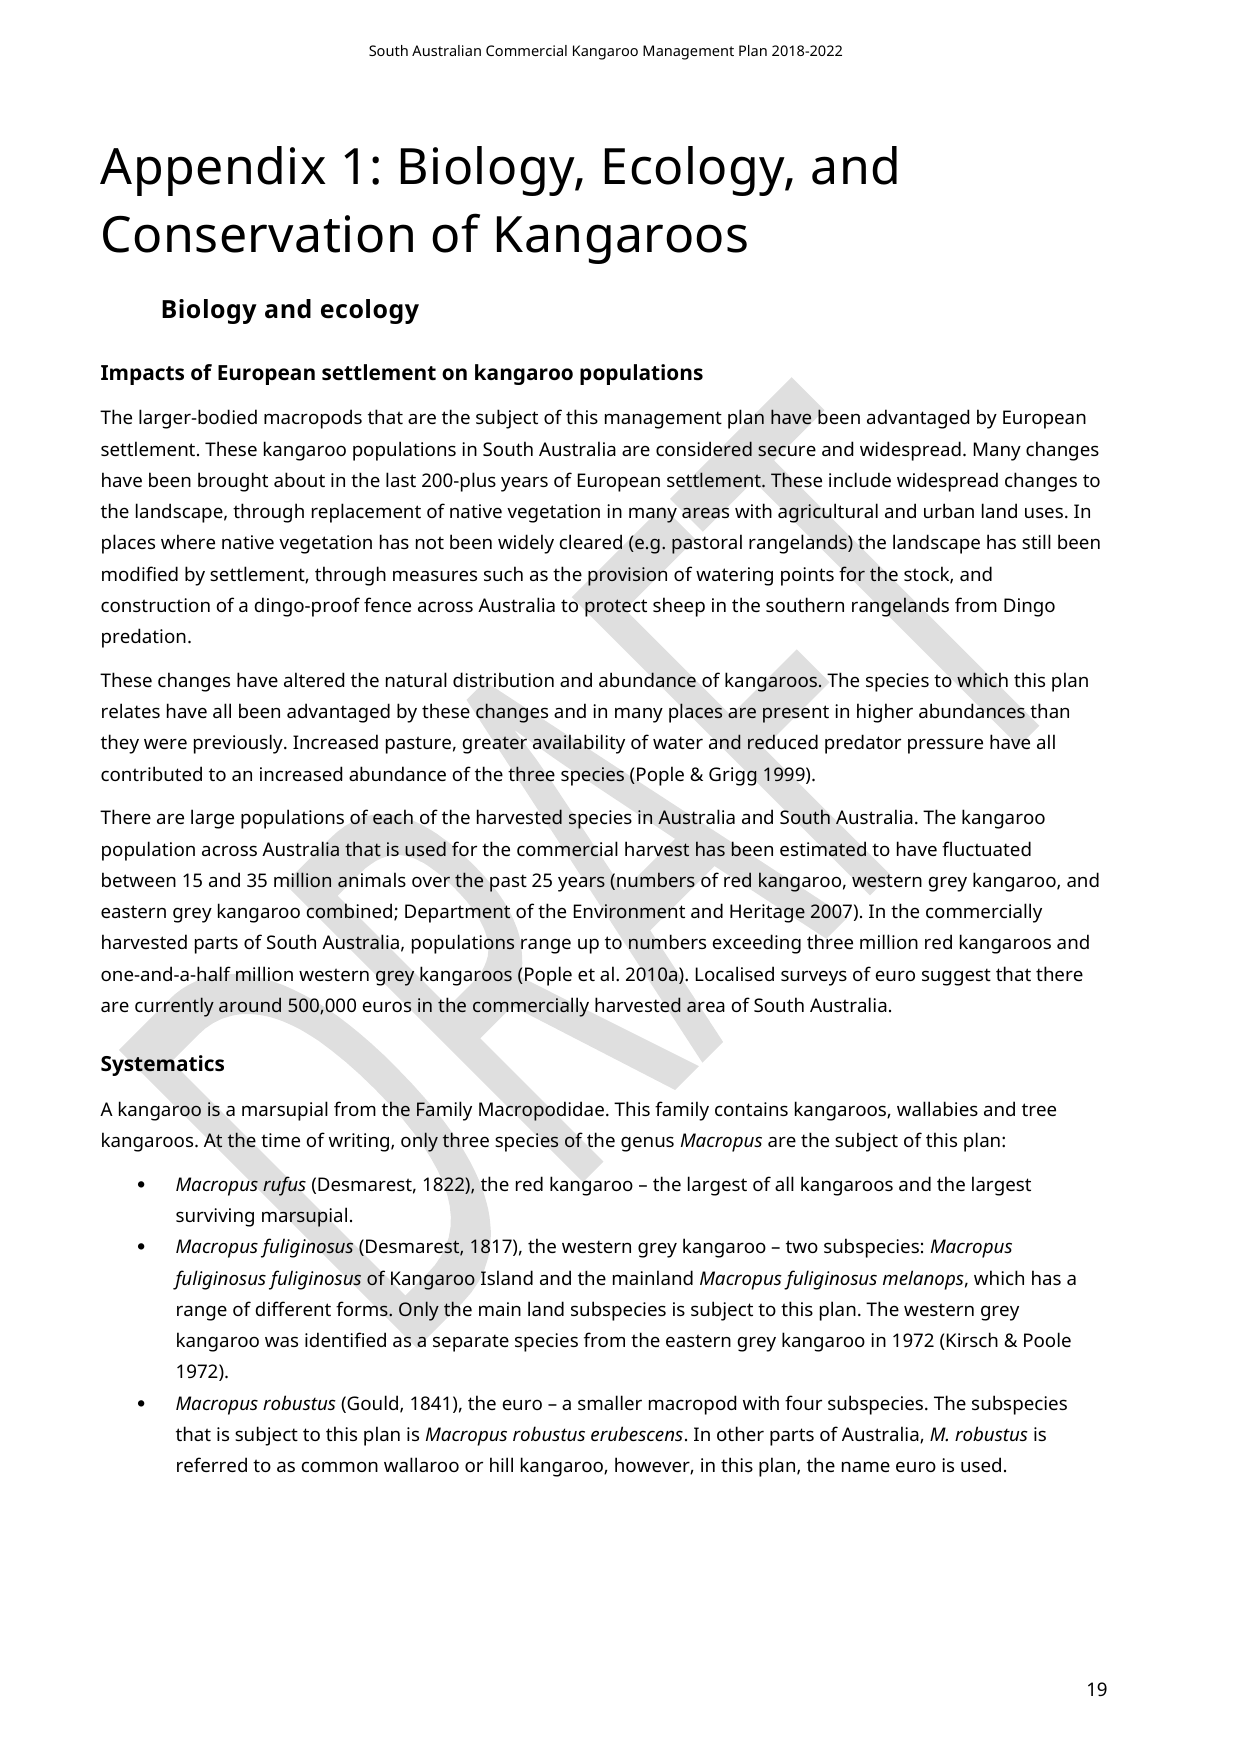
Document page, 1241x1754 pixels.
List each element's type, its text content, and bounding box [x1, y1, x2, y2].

list Macropus rufus (Desmarest, 1822), the red kangaroo – the largest of all kangaroos and the largest surviving marsupial. [138, 1166, 1107, 1228]
subtitle Systematics [100, 1047, 1107, 1078]
text The larger-bodied macropods that are the subject of this management plan have been advantaged by European settlement. These kangaroo populations in South Australia are considered secure and widespread. Many changes have been brought about in the last 200-plus years of European settlement. These include widespread changes to the landscape, through replacement of native vegetation in many areas with agricultural and urban land uses. In places where native vegetation has not been widely cleared (e.g. pastoral rangelands) the landscape has still been modified by settlement, through measures such as the provision of watering points for the stock, and construction of a dingo-proof fence across Australia to protect sheep in the southern rangelands from Dingo predation. [100, 399, 1107, 649]
text A kangaroo is a marsupial from the Family Macropodidae. This family contains kangaroos, wallabies and tree kangaroos. At the time of writing, only three species of the genus Macropus are the subject of this plan: [100, 1091, 1107, 1153]
text These changes have altered the natural distribution and abundance of kangaroos. The species to which this plan relates have all been advantaged by these changes and in many places are present in higher abundances than they were previously. Increased pasture, greater availability of water and reduced predator pressure have all contributed to an increased abundance of the three species (Pople & Grigg 1999). [100, 661, 1107, 786]
subtitle Biology and ecology [160, 292, 1107, 326]
list Macropus robustus (Gould, 1841), the euro – a smaller macropod with four subspecies. The subspecies that is subject to this plan is Macropus robustus erubescens. In other parts of Australia, M. robustus is referred to as common wallaroo or hill kangaroo, however, in this plan, the name euro is used. [138, 1384, 1107, 1478]
list Macropus fuliginosus (Desmarest, 1817), the western grey kangaroo – two subspecies: Macropus fuliginosus fuliginosus of Kangaroo Island and the mainland Macropus fuliginosus melanops, which has a range of different forms. Only the main land subspecies is subject to this plan. The western grey kangaroo was identified as a separate species from the eastern grey kangaroo in 1972 (Kirsch & Poole 1972). [138, 1228, 1107, 1384]
text There are large populations of each of the harvested species in Australia and South Australia. The kangaroo population across Australia that is used for the commercial harvest has been estimated to have fluctuated between 15 and 35 million animals over the past 25 years (numbers of red kangaroo, western grey kangaroo, and eastern grey kangaroo combined; Department of the Environment and Heritage 2007). In the commercially harvested parts of South Australia, populations range up to numbers exceeding three million red kangaroos and one-and-a-half million western grey kangaroos (Pople et al. 2010a). Localised surveys of euro suggest that there are currently around 500,000 euros in the commercially harvested area of South Australia. [100, 799, 1107, 1018]
subtitle Impacts of European settlement on kangaroo populations [100, 355, 1107, 386]
subtitle Appendix 1: Biology, Ecology, and Conservation of Kangaroos [100, 131, 1107, 267]
